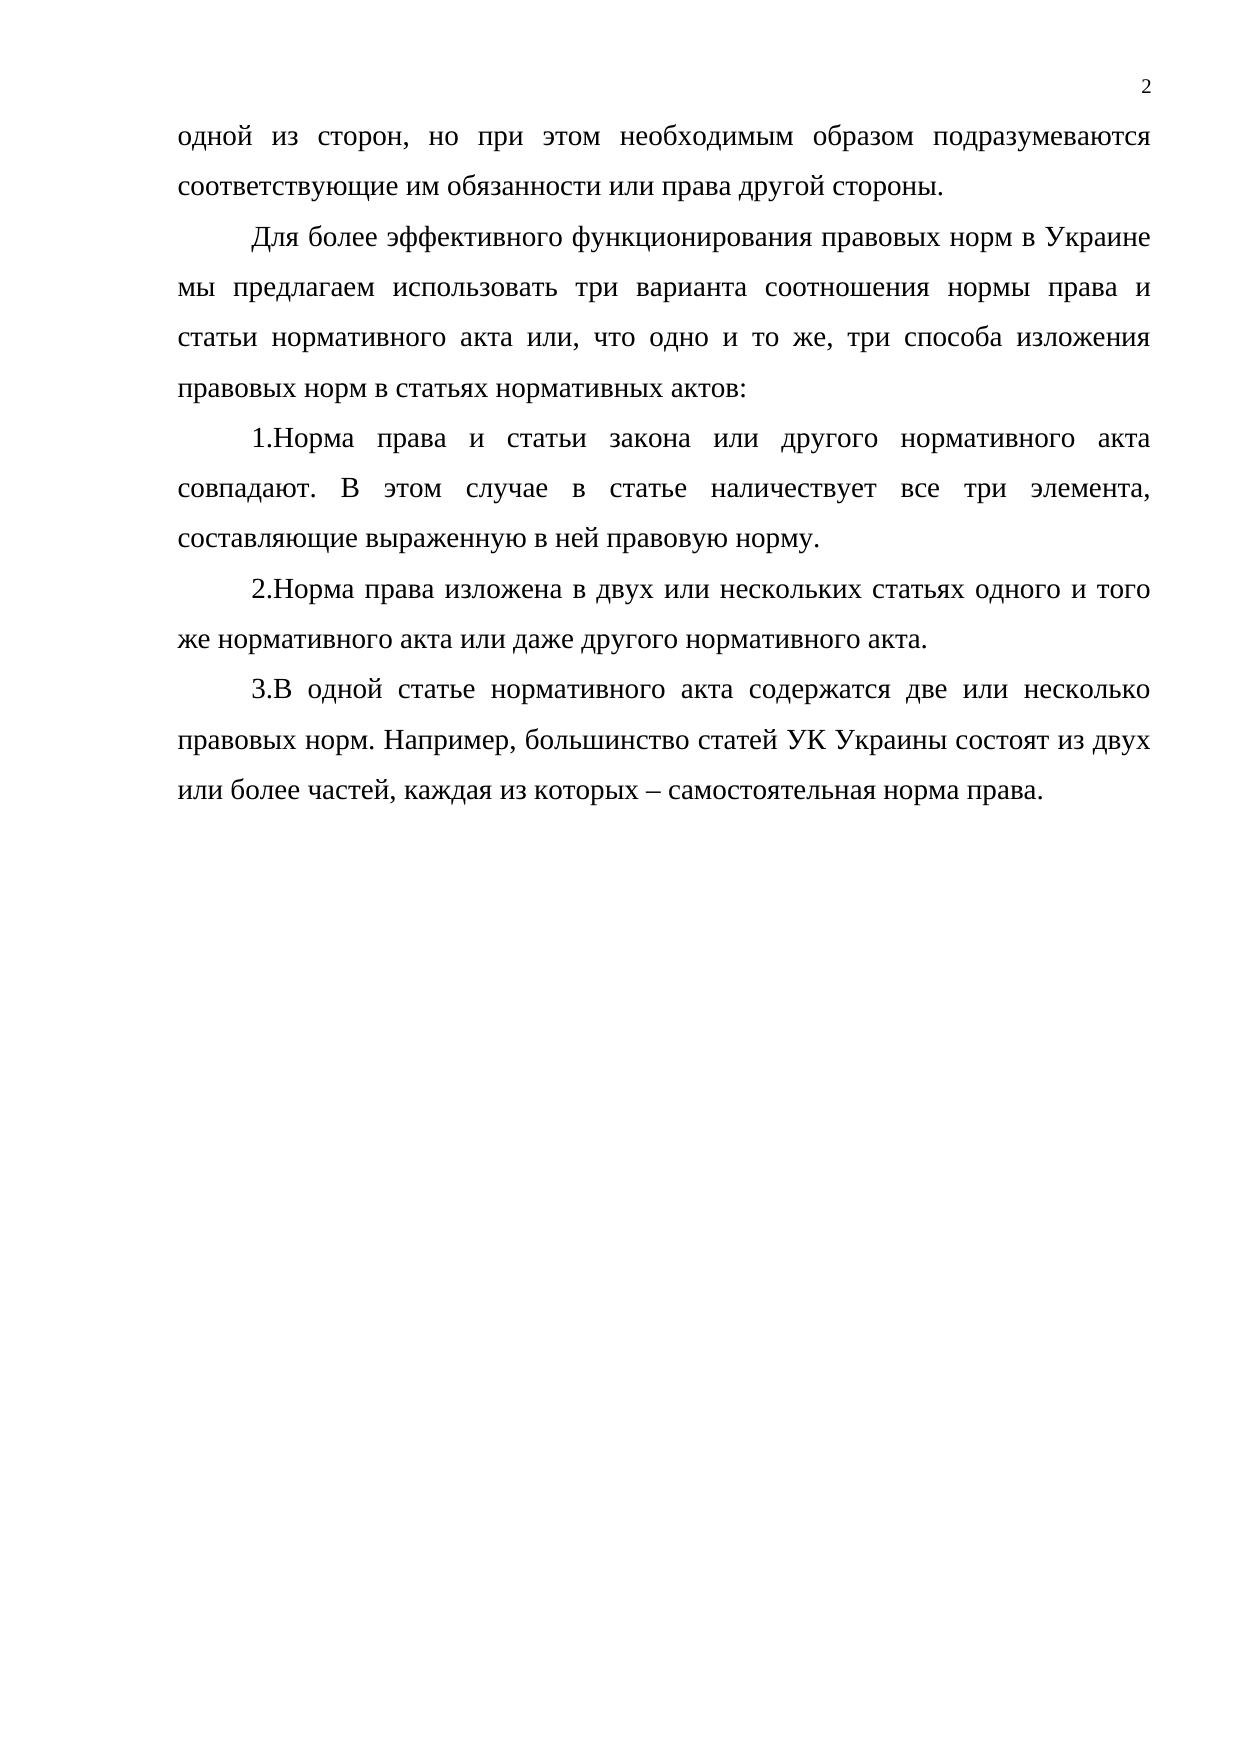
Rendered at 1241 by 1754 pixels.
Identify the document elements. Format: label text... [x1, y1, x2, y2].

text 1.Норма права и статьи закона или другого нормативного акта совпадают. В этом случае в статье наличествует все три элемента, составляющие выраженную в ней правовую норму. [177, 420, 1152, 554]
text 3.В одной статье нормативного акта содержатся две или несколько правовых норм. Например, большинство статей УК Украины состоят из двух или более частей, каждая из которых – самостоятельная норма права. [177, 672, 1152, 806]
text Для более эффективного функционирования правовых норм в Украине мы предлагаем использовать три варианта соотношения нормы права и статьи нормативного акта или, что одно и то же, три способа изложения правовых норм в статьях нормативных актов: [177, 219, 1152, 403]
text 2.Норма права изложена в двух или нескольких статьях одного и того же нормативного акта или даже другого нормативного акта. [177, 571, 1152, 655]
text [177, 118, 1152, 202]
